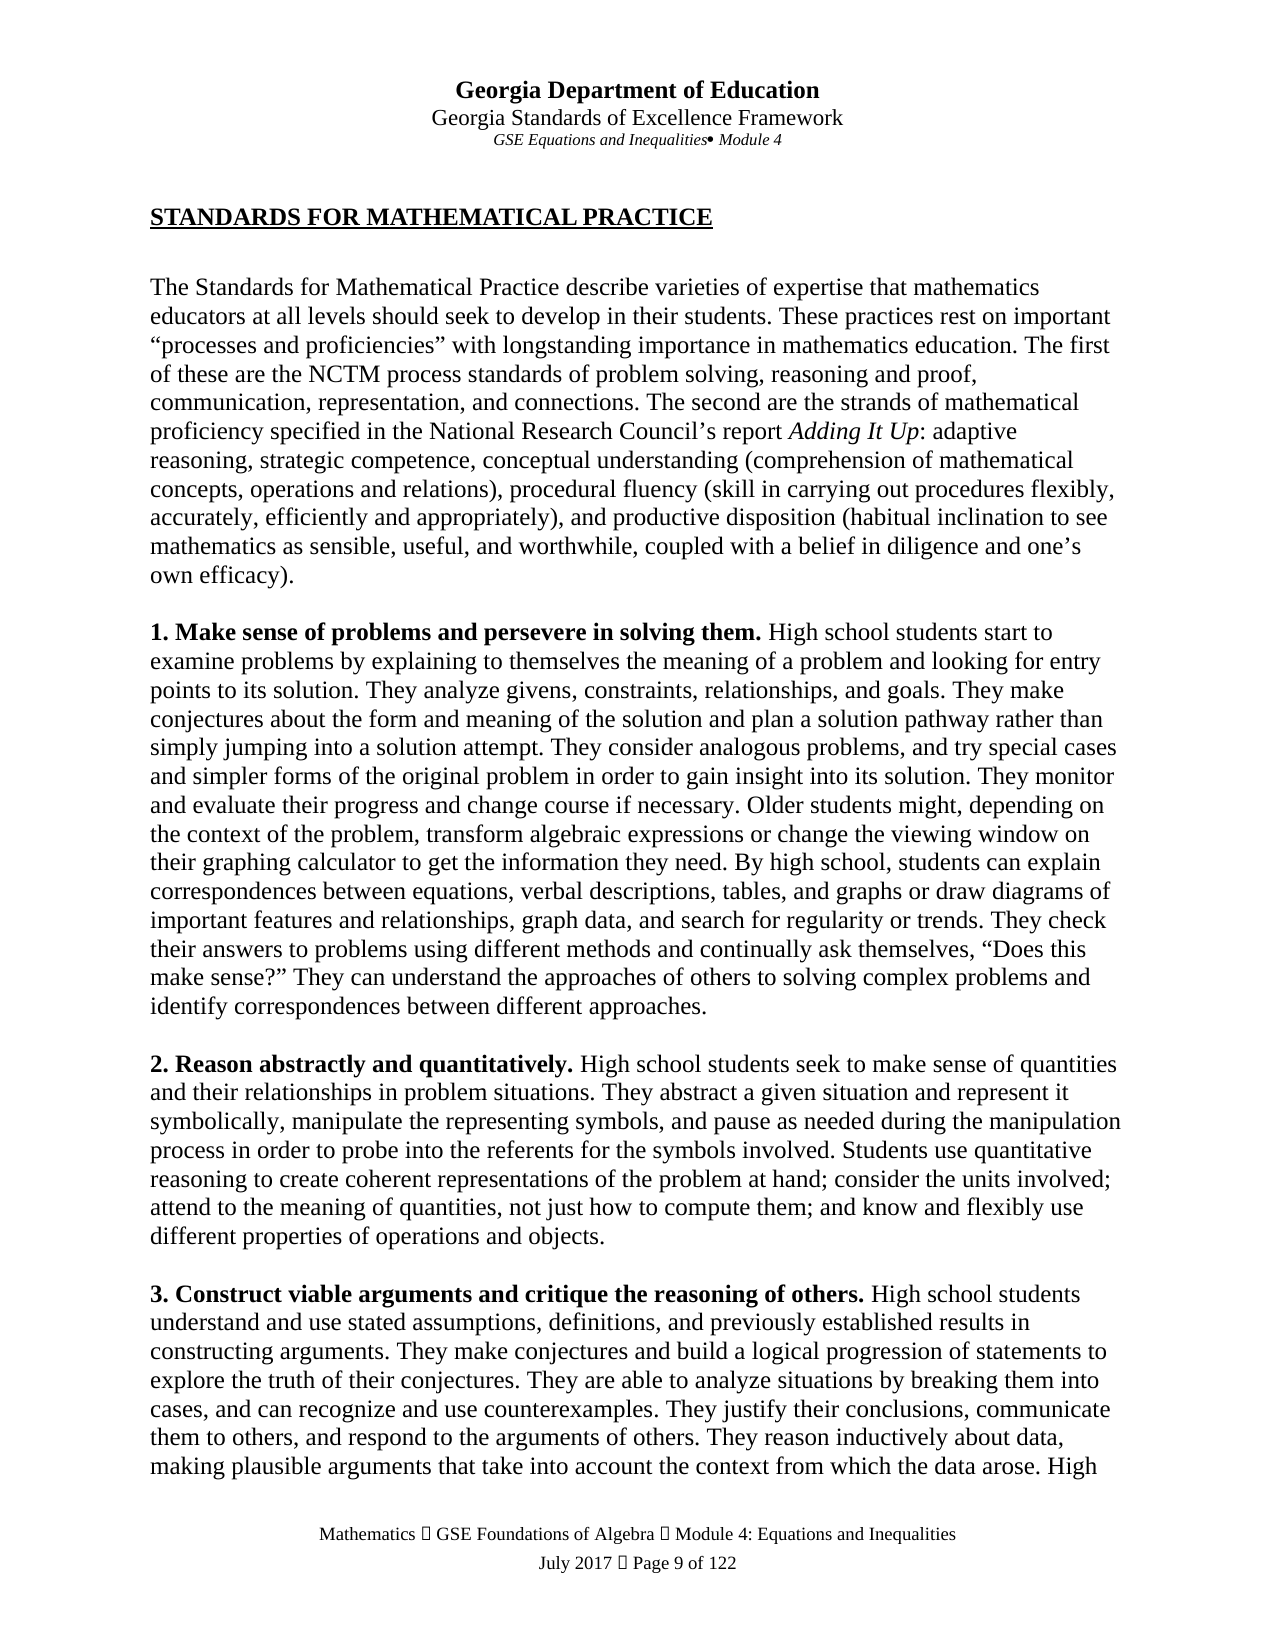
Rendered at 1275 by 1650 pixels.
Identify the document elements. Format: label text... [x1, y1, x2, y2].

text 2. Reason abstractly and quantitatively. High school students seek to make sense of quantities and their relationships in problem situations. They abstract a given situation and represent it symbolically, manipulate the representing symbols, and pause as needed during the manipulation process in order to probe into the referents for the symbols involved. Students use quantitative reasoning to create coherent representations of the problem at hand; consider the units involved; attend to the meaning of quantities, not just how to compute them; and know and flexibly use different properties of operations and objects. [150, 1049, 1125, 1250]
text STANDARDS FOR MATHEMATICAL PRACTICE [150, 202, 1125, 231]
text 1. Make sense of problems and persevere in solving them. High school students start to examine problems by explaining to themselves the meaning of a problem and looking for entry points to its solution. They analyze givens, constraints, relationships, and goals. They make conjectures about the form and meaning of the solution and plan a solution pathway rather than simply jumping into a solution attempt. They consider analogous problems, and try special cases and simpler forms of the original problem in order to gain insight into its solution. They monitor and evaluate their progress and change course if necessary. Older students might, depending on the context of the problem, transform algebraic expressions or change the viewing window on their graphing calculator to get the information they need. By high school, students can explain correspondences between equations, verbal descriptions, tables, and graphs or draw diagrams of important features and relationships, graph data, and search for regularity or trends. They check their answers to problems using different methods and continually ask themselves, “Does this make sense?” They can understand the approaches of others to solving complex problems and identify correspondences between different approaches. [150, 617, 1125, 1020]
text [150, 1279, 1125, 1480]
text The Standards for Mathematical Practice describe varieties of expertise that mathematics educators at all levels should seek to develop in their students. These practices rest on important “processes and proficiencies” with longstanding importance in mathematics education. The first of these are the NCTM process standards of problem solving, reasoning and proof, communication, representation, and connections. The second are the strands of mathematical proficiency specified in the National Research Council’s report Adding It Up: adaptive reasoning, strategic competence, conceptual understanding (comprehension of mathematical concepts, operations and relations), procedural fluency (skill in carrying out procedures flexibly, accurately, efficiently and appropriately), and productive disposition (habitual inclination to see mathematics as sensible, useful, and worthwhile, coupled with a belief in diligence and one’s own efficacy). [150, 272, 1125, 589]
